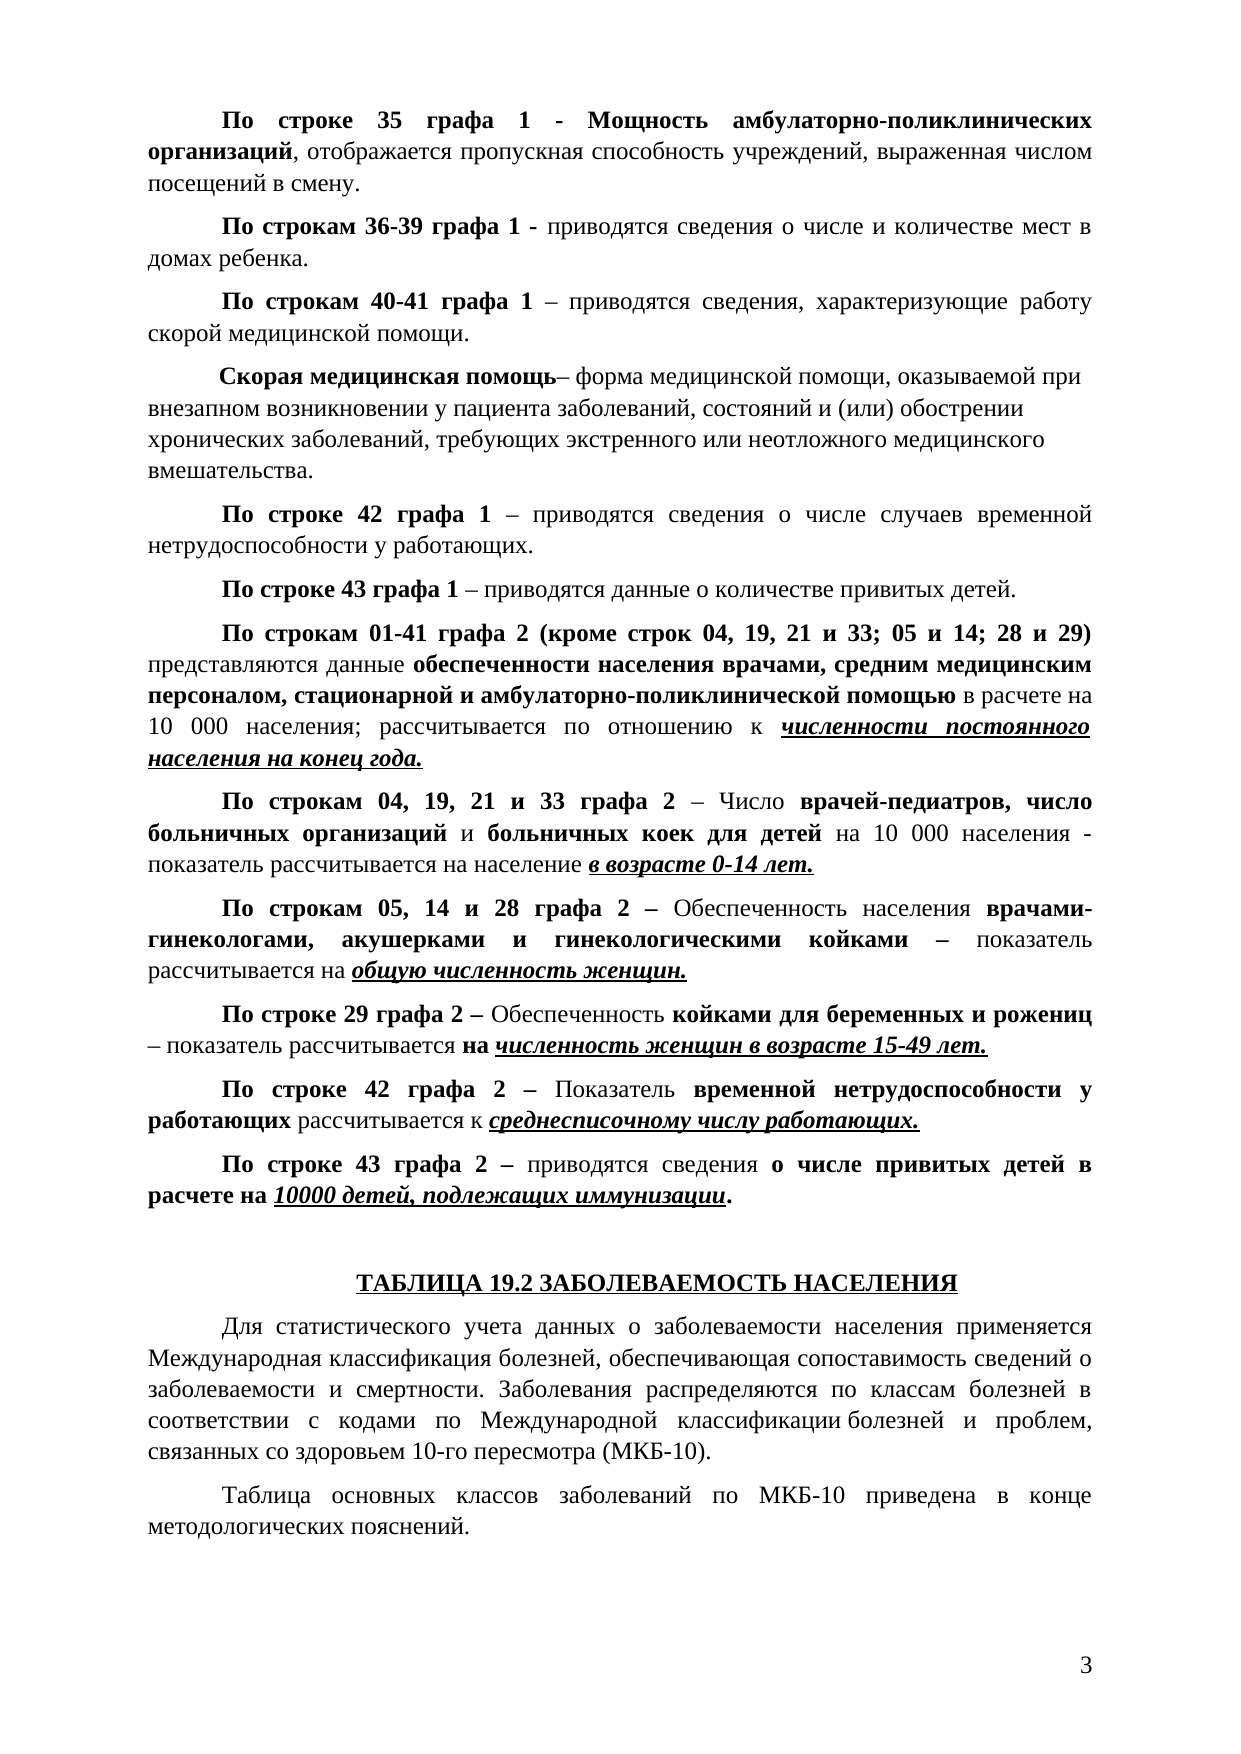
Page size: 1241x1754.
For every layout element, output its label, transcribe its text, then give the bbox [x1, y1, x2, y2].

text По строкам 05, 14 и 28 графа 2 – Обеспеченность населения врачами-гинекологами, акушерками и гинекологическими койками – показатель рассчитывается на общую численность женщин. [148, 891, 1092, 985]
text По строке 35 графа 1 - Мощность амбулаторно-поликлинических организаций, отображается пропускная способность учреждений, выраженная числом посещений в смену. [148, 103, 1092, 197]
text По строке 29 графа 2 – Обеспеченность койками для беременных и рожениц – показатель рассчитывается на численность женщин в возрасте 15-49 лет. [148, 997, 1092, 1060]
text Скорая медицинская помощь– форма медицинской помощи, оказываемой при внезапном возникновении у пациента заболеваний, состояний и (или) обострении хронических заболеваний, требующих экстренного или неотложного медицинского вмешательства. [148, 360, 1092, 485]
text Таблица основных классов заболеваний по МКБ-10 приведена в конце методологических пояснений. [148, 1478, 1092, 1541]
text По строкам 04, 19, 21 и 33 графа 2 – Число врачей-педиатров, число больничных организаций и больничных коек для детей на 10 000 населения - показатель рассчитывается на население в возрасте 0-14 лет. [148, 785, 1092, 878]
text Для статистического учета данных о заболеваемости населения применяется Международная классификация болезней, обеспечивающая сопоставимость сведений о заболеваемости и смертности. Заболевания распределяются по классам болезней в соответствии с кодами по Международной классификации болезней и проблем, связанных со здоровьем 10-го пересмотра (МКБ-10). [148, 1310, 1092, 1466]
text По строке 43 графа 2 – приводятся сведения о числе привитых детей в расчете на 10000 детей, подлежащих иммунизации. [148, 1147, 1092, 1210]
text По строке 42 графа 1 – приводятся сведения о числе случаев временной нетрудоспособности у работающих. [148, 497, 1092, 560]
text По строкам 01-41 графа 2 (кроме строк 04, 19, 21 и 33; 05 и 14; 28 и 29) представляются данные обеспеченности населения врачами, средним медицинским персоналом, стационарной и амбулаторно-поликлинической помощью в расчете на 10 000 населения; рассчитывается по отношению к численности постоянного населения на конец года. [148, 616, 1092, 772]
text По строке 43 графа 1 – приводятся данные о количестве привитых детей. [148, 572, 1092, 603]
text По строкам 36-39 графа 1 - приводятся сведения о числе и количестве мест в домах ребенка. [148, 210, 1092, 272]
text По строке 42 графа 2 – Показатель временной нетрудоспособности у работающих рассчитывается к среднесписочному числу работающих. [148, 1072, 1092, 1135]
text По строкам 40-41 графа 1 – приводятся сведения, характеризующие работу скорой медицинской помощи. [148, 285, 1092, 347]
text ТАБЛИЦА 19.2 ЗАБОЛЕВАЕМОСТЬ НАСЕЛЕНИЯ [148, 1266, 1092, 1297]
